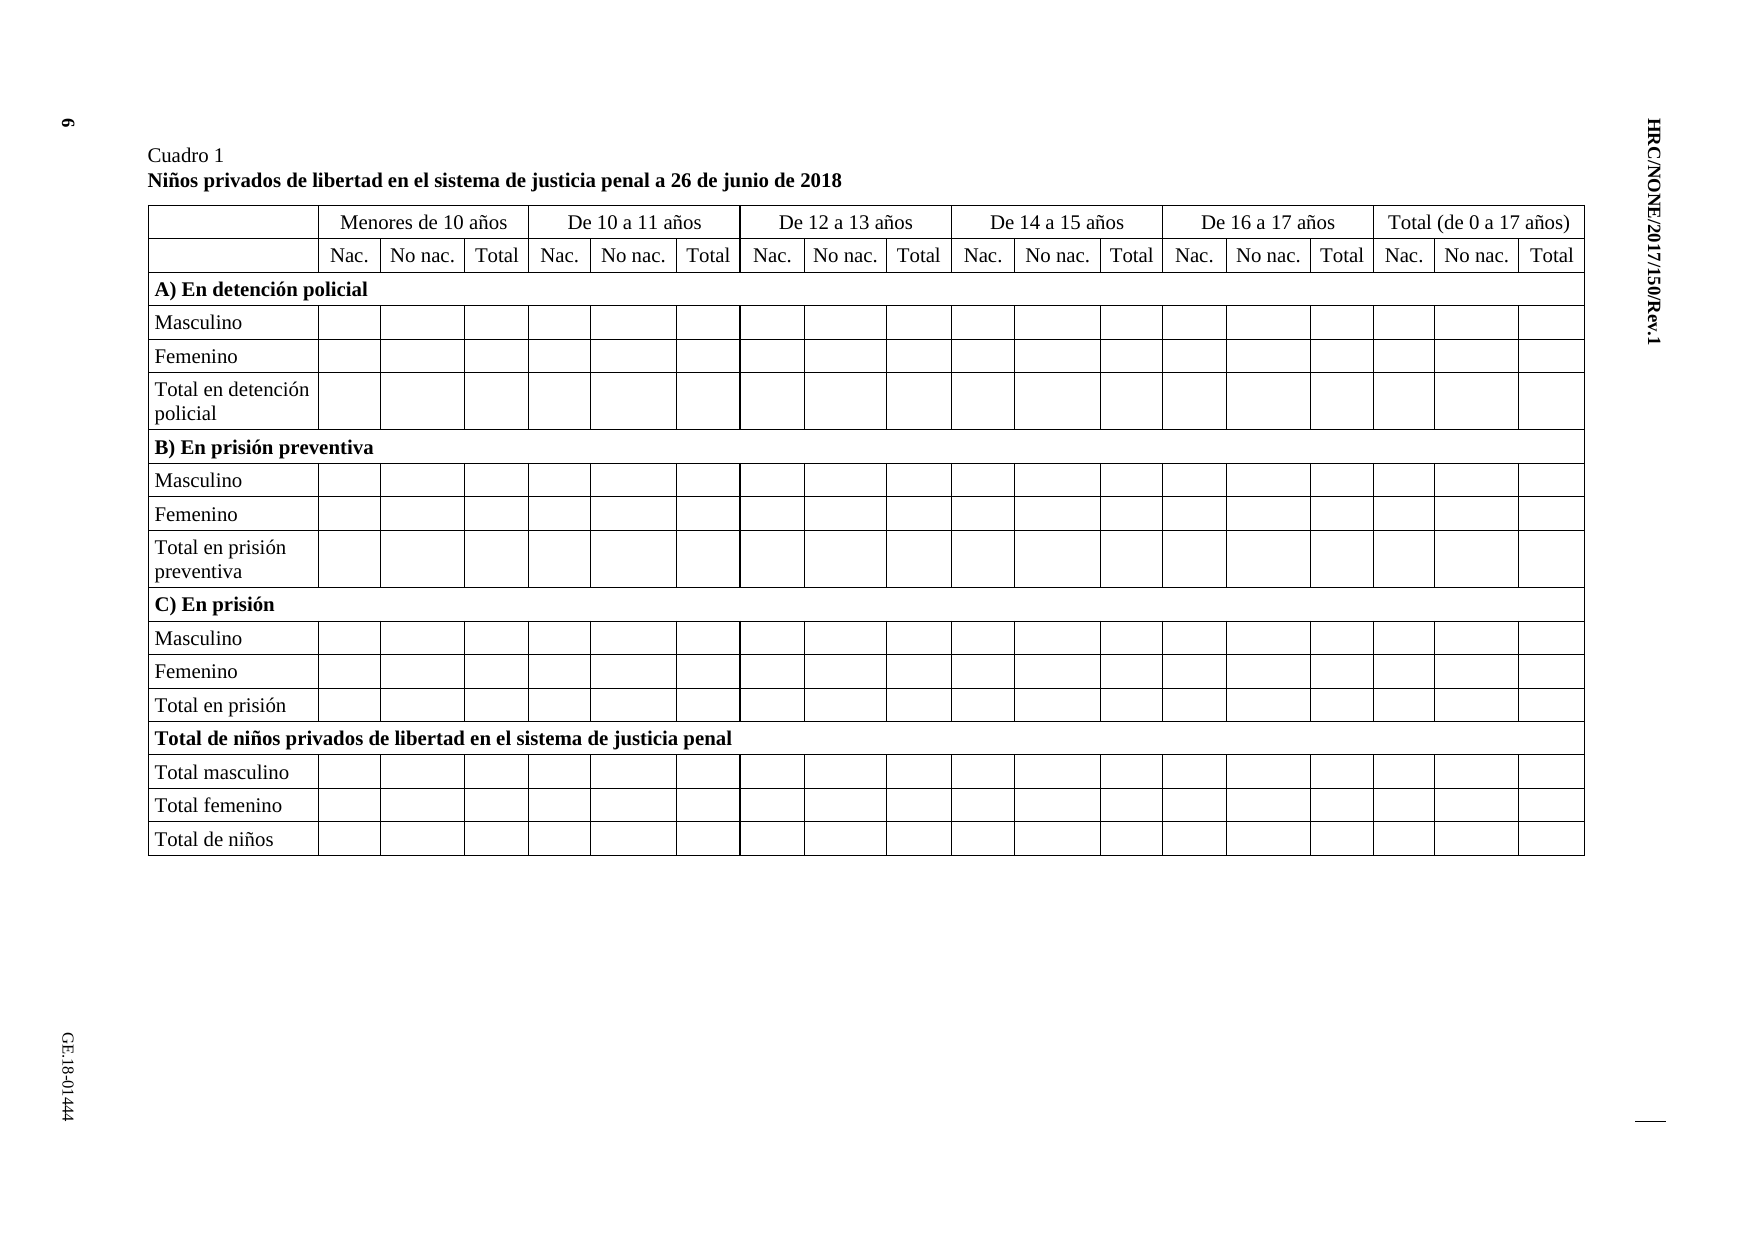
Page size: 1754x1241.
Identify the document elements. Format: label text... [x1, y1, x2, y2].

table_cell [1163, 655, 1226, 687]
table_cell [952, 306, 1014, 338]
table_cell [465, 340, 528, 372]
table_cell [1435, 340, 1518, 372]
table_cell Total [1101, 239, 1162, 272]
table_cell [1311, 464, 1373, 496]
table_cell [1311, 655, 1373, 687]
table_cell [1163, 689, 1226, 721]
table_cell [529, 755, 590, 788]
table_cell [1311, 531, 1373, 587]
table_cell [805, 689, 886, 721]
table_cell [1374, 689, 1434, 721]
table_cell [952, 497, 1014, 530]
table_cell [1311, 755, 1373, 788]
table_cell [1101, 622, 1162, 654]
table_cell [1015, 689, 1100, 721]
table_cell [381, 622, 464, 654]
table_cell Total de niños [149, 822, 318, 855]
table_cell [1163, 340, 1226, 372]
table_cell [381, 531, 464, 587]
table_cell [1227, 497, 1310, 530]
table_cell [677, 622, 739, 654]
table_cell No nac. [1435, 239, 1518, 272]
table_cell [1519, 689, 1584, 721]
table_cell [529, 464, 590, 496]
table_cell [1101, 497, 1162, 530]
table_cell [319, 306, 380, 338]
table_cell [805, 373, 886, 429]
table_cell [952, 464, 1014, 496]
table_cell [887, 789, 951, 821]
table_cell [529, 340, 590, 372]
table_cell Total en prisión [149, 689, 318, 721]
table_cell Total en prisión preventiva [149, 531, 318, 587]
table_cell [381, 464, 464, 496]
table_cell [1374, 655, 1434, 687]
table_cell No nac. [591, 239, 676, 272]
table_cell [1015, 822, 1100, 855]
table_cell [465, 373, 528, 429]
table_cell [1374, 464, 1434, 496]
table_cell [741, 655, 804, 687]
table_cell [381, 689, 464, 721]
table_cell Nac. [529, 239, 590, 272]
table_cell [591, 306, 676, 338]
table_cell Total [1311, 239, 1373, 272]
table_cell [591, 655, 676, 687]
table_cell [887, 622, 951, 654]
table_cell [1101, 340, 1162, 372]
table_cell [887, 306, 951, 338]
table_cell [1015, 306, 1100, 338]
table_cell [591, 497, 676, 530]
table_cell [1311, 306, 1373, 338]
table_cell Total femenino [149, 789, 318, 821]
table_cell [1227, 755, 1310, 788]
table_cell [1015, 340, 1100, 372]
table_cell [591, 531, 676, 587]
table_cell Total [887, 239, 951, 272]
table_cell [465, 622, 528, 654]
table_cell [319, 373, 380, 429]
table_cell [805, 755, 886, 788]
table_cell [591, 822, 676, 855]
table_cell [381, 340, 464, 372]
table_cell [1374, 306, 1434, 338]
table_cell C) En prisión [149, 588, 1584, 621]
table_cell [1519, 373, 1584, 429]
table_cell [1435, 622, 1518, 654]
table_cell [741, 497, 804, 530]
table_cell [319, 789, 380, 821]
table_cell [1101, 822, 1162, 855]
table_cell [529, 497, 590, 530]
table_cell [677, 497, 739, 530]
table_cell [1519, 497, 1584, 530]
table_cell [1163, 755, 1226, 788]
table_cell [1311, 689, 1373, 721]
table_cell [677, 531, 739, 587]
table_cell [529, 789, 590, 821]
table_cell [1101, 655, 1162, 687]
table_cell [319, 655, 380, 687]
table_cell [1227, 306, 1310, 338]
table_cell Total en detención policial [149, 373, 318, 429]
table_cell A) En detención policial [149, 273, 1584, 305]
table_cell [741, 306, 804, 338]
table_cell Nac. [1163, 239, 1226, 272]
table_header Total (de 0 a 17 años) [1374, 206, 1584, 238]
table_cell [741, 531, 804, 587]
table_cell [952, 822, 1014, 855]
table_cell [1435, 464, 1518, 496]
table_cell [1435, 755, 1518, 788]
table_cell Femenino [149, 497, 318, 530]
table_cell [677, 755, 739, 788]
table_cell Nac. [741, 239, 804, 272]
table_cell [591, 373, 676, 429]
table_cell [1435, 655, 1518, 687]
table_cell [465, 497, 528, 530]
table_cell [1435, 497, 1518, 530]
table_cell [952, 655, 1014, 687]
table_cell [1311, 373, 1373, 429]
table_cell No nac. [381, 239, 464, 272]
table_cell [1519, 531, 1584, 587]
table_cell Total [1519, 239, 1584, 272]
table_cell [1163, 622, 1226, 654]
table_cell [1311, 789, 1373, 821]
table_cell [952, 373, 1014, 429]
table_cell [741, 464, 804, 496]
table_cell [465, 755, 528, 788]
table_cell [465, 789, 528, 821]
table_cell No nac. [1015, 239, 1100, 272]
table_cell [805, 464, 886, 496]
table_cell [1015, 531, 1100, 587]
table_header De 10 a 11 años [529, 206, 739, 238]
table_cell [591, 622, 676, 654]
table_cell [1227, 464, 1310, 496]
table_cell [1101, 464, 1162, 496]
table_cell [1435, 531, 1518, 587]
table_cell [805, 340, 886, 372]
table_cell Total [465, 239, 528, 272]
table_cell [677, 822, 739, 855]
table_cell [887, 340, 951, 372]
table_cell [1519, 822, 1584, 855]
table_cell [887, 755, 951, 788]
table_cell [1101, 689, 1162, 721]
table_cell [1374, 822, 1434, 855]
table_cell [1311, 622, 1373, 654]
table_cell [887, 373, 951, 429]
table_cell [381, 822, 464, 855]
table_cell [1163, 497, 1226, 530]
table_cell [1015, 789, 1100, 821]
table_cell [1227, 340, 1310, 372]
table_cell [591, 689, 676, 721]
table_cell [1311, 340, 1373, 372]
table_cell [1227, 655, 1310, 687]
table_cell [465, 464, 528, 496]
table_cell [1519, 306, 1584, 338]
table_cell Masculino [149, 306, 318, 338]
table_cell [319, 464, 380, 496]
table_cell Total masculino [149, 755, 318, 788]
table_cell [1374, 497, 1434, 530]
table_cell Masculino [149, 622, 318, 654]
table_cell [319, 755, 380, 788]
table_cell [529, 822, 590, 855]
table_cell [741, 822, 804, 855]
table_cell [529, 531, 590, 587]
table_cell [741, 755, 804, 788]
table_cell [1101, 373, 1162, 429]
table_cell [952, 789, 1014, 821]
table_cell [591, 340, 676, 372]
table_cell [805, 789, 886, 821]
table_cell [1163, 373, 1226, 429]
table_cell [1435, 789, 1518, 821]
table_cell [1101, 755, 1162, 788]
table_cell [887, 464, 951, 496]
table_cell [319, 822, 380, 855]
table_cell [1227, 789, 1310, 821]
table_cell [1519, 789, 1584, 821]
table_header De 14 a 15 años [952, 206, 1162, 238]
table_cell Femenino [149, 655, 318, 687]
table_cell [952, 689, 1014, 721]
table_cell [1311, 497, 1373, 530]
table_cell [1101, 789, 1162, 821]
table_cell [149, 239, 318, 272]
table_cell [805, 306, 886, 338]
table_cell [319, 497, 380, 530]
table_header De 16 a 17 años [1163, 206, 1373, 238]
table_cell [1374, 373, 1434, 429]
table_cell [465, 306, 528, 338]
table_cell [465, 655, 528, 687]
table_cell [1163, 822, 1226, 855]
table_cell [1519, 622, 1584, 654]
table_cell B) En prisión preventiva [149, 430, 1584, 463]
table_cell [381, 373, 464, 429]
table_cell [319, 531, 380, 587]
table_cell [1435, 306, 1518, 338]
table_cell [741, 622, 804, 654]
table_cell [677, 373, 739, 429]
table_cell [952, 340, 1014, 372]
table_cell [529, 306, 590, 338]
subtitle Cuadro 1 [147, 143, 1488, 167]
table_cell [1101, 531, 1162, 587]
text Niños privados de libertad en el sistema de justicia penal a 26 de junio de 2018 [147, 167, 1488, 192]
table_cell [1163, 464, 1226, 496]
table_cell [805, 497, 886, 530]
table_cell [1435, 373, 1518, 429]
table_cell [1015, 655, 1100, 687]
table_cell [805, 655, 886, 687]
table_cell [381, 755, 464, 788]
table_header De 12 a 13 años [741, 206, 951, 238]
table_cell [741, 789, 804, 821]
table_cell [1435, 822, 1518, 855]
table_cell [1374, 755, 1434, 788]
table_cell [591, 789, 676, 821]
table_header [149, 206, 318, 238]
table_cell [591, 755, 676, 788]
table_cell [381, 306, 464, 338]
table_cell Nac. [952, 239, 1014, 272]
table_cell [1519, 464, 1584, 496]
table_cell No nac. [805, 239, 886, 272]
table_cell [1227, 822, 1310, 855]
table_cell [1519, 340, 1584, 372]
table_cell [677, 655, 739, 687]
table_cell [952, 755, 1014, 788]
table_cell [319, 622, 380, 654]
table_cell [677, 689, 739, 721]
table_cell [677, 464, 739, 496]
table_cell [1015, 497, 1100, 530]
table_cell [887, 689, 951, 721]
table_cell [805, 531, 886, 587]
table_cell [1227, 531, 1310, 587]
table_cell [529, 622, 590, 654]
table_cell [952, 531, 1014, 587]
table_cell [1163, 306, 1226, 338]
table_cell [1227, 689, 1310, 721]
table_cell [381, 789, 464, 821]
table_cell [1101, 306, 1162, 338]
table_cell Nac. [1374, 239, 1434, 272]
table_cell [1163, 789, 1226, 821]
table_cell [1015, 464, 1100, 496]
table_cell [741, 340, 804, 372]
table_cell [805, 622, 886, 654]
table_cell [805, 822, 886, 855]
table_cell [529, 373, 590, 429]
table_cell [1519, 755, 1584, 788]
table_cell [952, 622, 1014, 654]
table_cell Total de niños privados de libertad en el sistema de justicia penal [149, 722, 1584, 754]
table_cell [1374, 340, 1434, 372]
table_cell [381, 497, 464, 530]
table_cell [1163, 531, 1226, 587]
table_cell [677, 340, 739, 372]
table_cell [1311, 822, 1373, 855]
table_cell [887, 497, 951, 530]
table_cell [529, 689, 590, 721]
table_cell [465, 689, 528, 721]
table_cell [887, 822, 951, 855]
table_cell [381, 655, 464, 687]
table_cell Masculino [149, 464, 318, 496]
table_cell Nac. [319, 239, 380, 272]
table_cell [741, 689, 804, 721]
table_cell [677, 306, 739, 338]
table_cell [591, 464, 676, 496]
table_cell [887, 655, 951, 687]
table_cell [1435, 689, 1518, 721]
table_header Menores de 10 años [319, 206, 528, 238]
table_cell [319, 340, 380, 372]
table_cell [677, 789, 739, 821]
table_cell [529, 655, 590, 687]
table_cell [465, 531, 528, 587]
table_cell [319, 689, 380, 721]
table_cell Total [677, 239, 739, 272]
table_cell [1519, 655, 1584, 687]
table_cell No nac. [1227, 239, 1310, 272]
table_cell [1374, 789, 1434, 821]
table_cell [1015, 622, 1100, 654]
table_cell [465, 822, 528, 855]
table_cell [887, 531, 951, 587]
table_cell [741, 373, 804, 429]
table_cell Femenino [149, 340, 318, 372]
table_cell [1015, 755, 1100, 788]
table_cell [1227, 373, 1310, 429]
table_cell [1374, 531, 1434, 587]
table_cell [1227, 622, 1310, 654]
table_cell [1015, 373, 1100, 429]
table_cell [1374, 622, 1434, 654]
